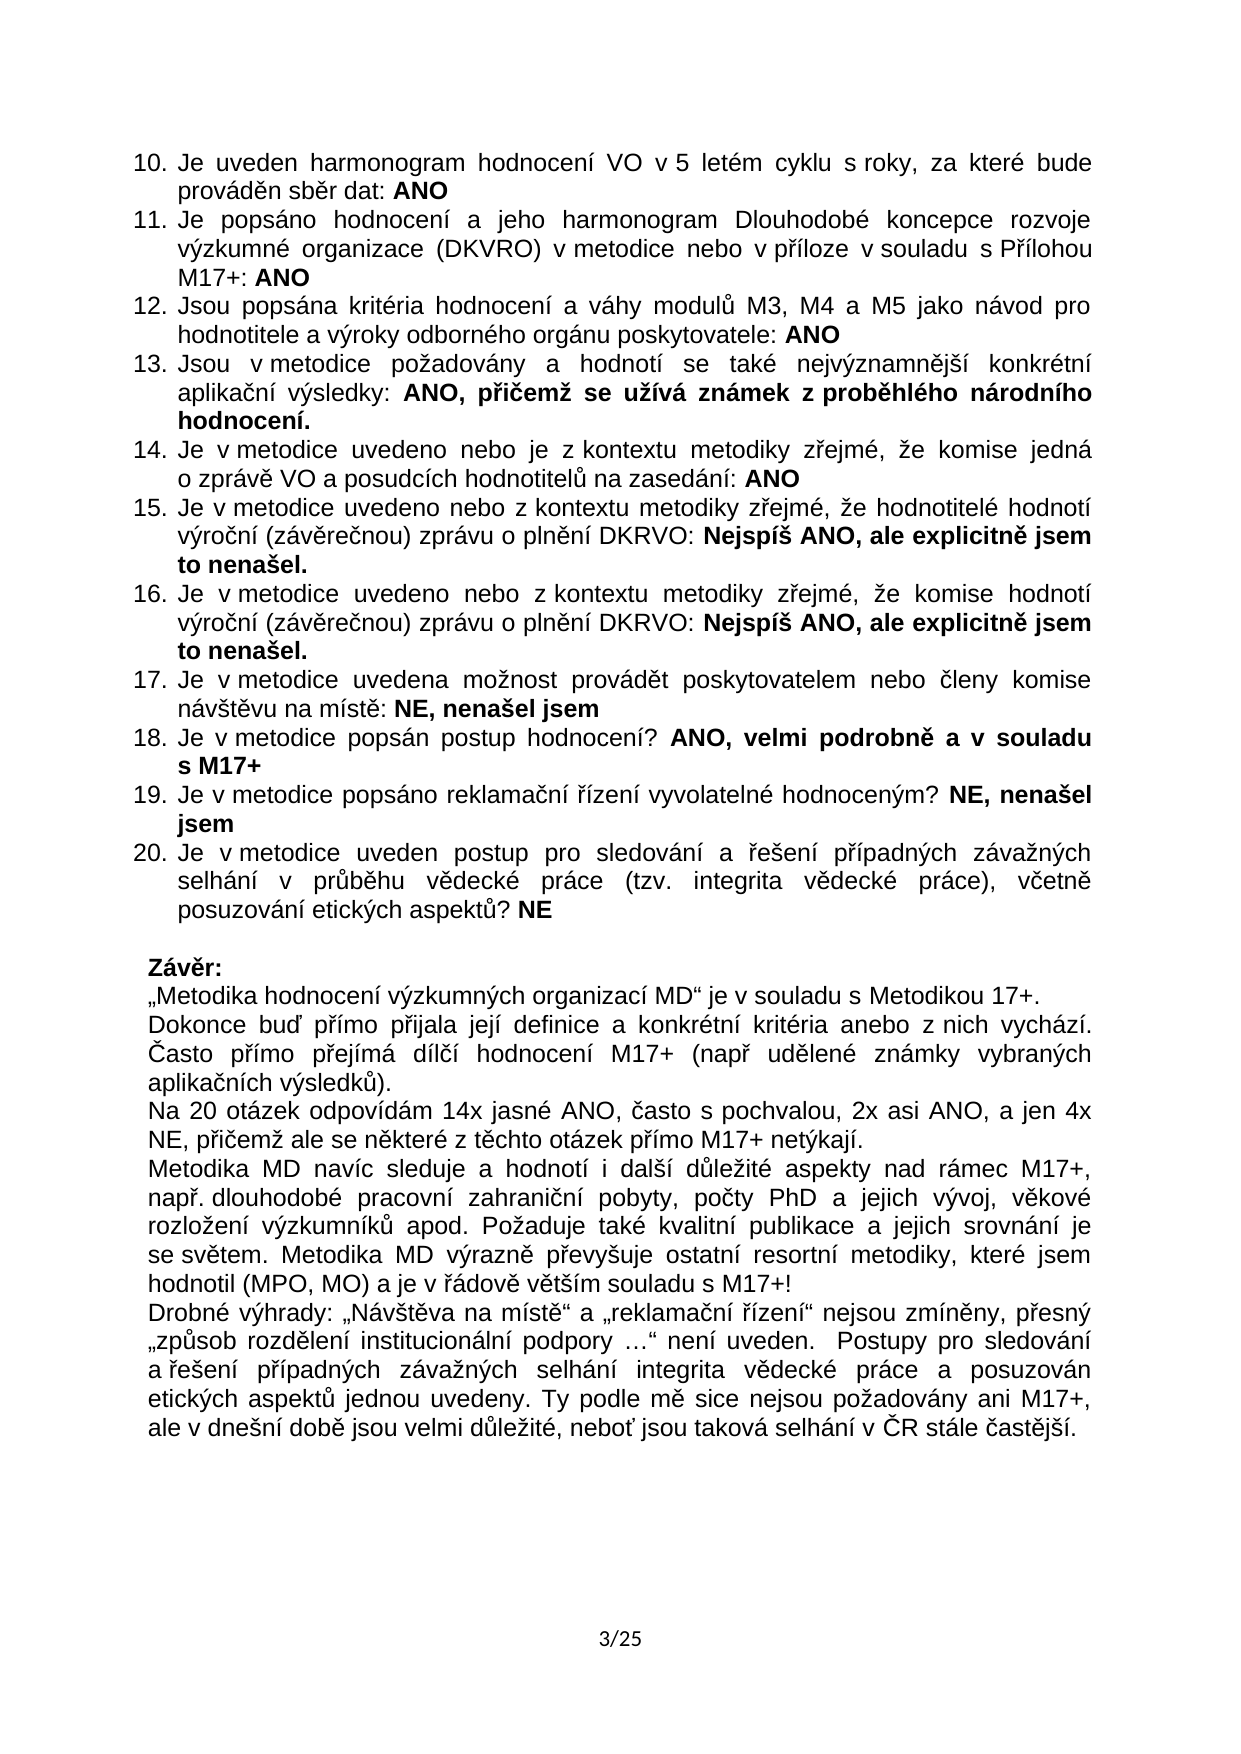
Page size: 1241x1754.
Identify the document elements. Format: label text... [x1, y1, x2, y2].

list Jsou v metodice požadovány a hodnotí se také nejvýznamnější konkrétní aplikační výsledky: ANO, přičemž se užívá známek z proběhlého národního hodnocení. [133, 349, 1093, 435]
text „Metodika hodnocení výzkumných organizací MD“ je v souladu s Metodikou 17+. [148, 981, 1093, 1010]
list Je v metodice uveden postup pro sledování a řešení případných závažných selhání v průběhu vědecké práce (tzv. integrita vědecké práce), včetně posuzování etických aspektů? NE [133, 838, 1093, 924]
list Je v metodice uvedeno nebo je z kontextu metodiky zřejmé, že komise jedná o zprávě VO a posudcích hodnotitelů na zasedání: ANO [133, 435, 1093, 493]
list Jsou popsána kritéria hodnocení a váhy modulů M3, M4 a M5 jako návod pro hodnotitele a výroky odborného orgánu poskytovatele: ANO [133, 291, 1093, 349]
text Dokonce buď přímo přijala její definice a konkrétní kritéria anebo z nich vychází. Často přímo přejímá dílčí hodnocení M17+ (např udělené známky vybraných aplikačních výsledků). [148, 1010, 1093, 1096]
list Je v metodice popsán postup hodnocení? ANO, velmi podrobně a v souladu s M17+ [133, 723, 1093, 780]
text Metodika MD navíc sleduje a hodnotí i další důležité aspekty nad rámec M17+, např. dlouhodobé pracovní zahraniční pobyty, počty PhD a jejich vývoj, věkové rozložení výzkumníků apod. Požaduje také kvalitní publikace a jejich srovnání je se světem. Metodika MD výrazně převyšuje ostatní resortní metodiky, které jsem hodnotil (MPO, MO) a je v řádově větším souladu s M17+! [148, 1154, 1093, 1298]
list Je v metodice uvedena možnost provádět poskytovatelem nebo členy komise návštěvu na místě: NE, nenašel jsem [133, 665, 1093, 723]
text Drobné výhrady: „Návštěva na místě“ a „reklamační řízení“ nejsou zmíněny, přesný „způsob rozdělení institucionální podpory …“ není uveden. Postupy pro sledování a řešení případných závažných selhání integrita vědecké práce a posuzován etických aspektů jednou uvedeny. Ty podle mě sice nejsou požadovány ani M17+, ale v dnešní době jsou velmi důležité, neboť jsou taková selhání v ČR stále častější. [148, 1298, 1093, 1441]
text Závěr: [148, 953, 1093, 981]
list Je uveden harmonogram hodnocení VO v 5 letém cyklu s roky, za které bude prováděn sběr dat: ANO [133, 148, 1093, 205]
text Na 20 otázek odpovídám 14x jasné ANO, často s pochvalou, 2x asi ANO, a jen 4x NE, přičemž ale se některé z těchto otázek přímo M17+ netýkají. [148, 1096, 1093, 1154]
list Je v metodice uvedeno nebo z kontextu metodiky zřejmé, že komise hodnotí výroční (závěrečnou) zprávu o plnění DKRVO: Nejspíš ANO, ale explicitně jsem to nenašel. [133, 579, 1093, 665]
list Je v metodice popsáno reklamační řízení vyvolatelné hodnoceným? NE, nenašel jsem [133, 780, 1093, 838]
list Je v metodice uvedeno nebo z kontextu metodiky zřejmé, že hodnotitelé hodnotí výroční (závěrečnou) zprávu o plnění DKRVO: Nejspíš ANO, ale explicitně jsem to nenašel. [133, 493, 1093, 579]
list Je popsáno hodnocení a jeho harmonogram Dlouhodobé koncepce rozvoje výzkumné organizace (DKVRO) v metodice nebo v příloze v souladu s Přílohou M17+: ANO [133, 205, 1093, 291]
